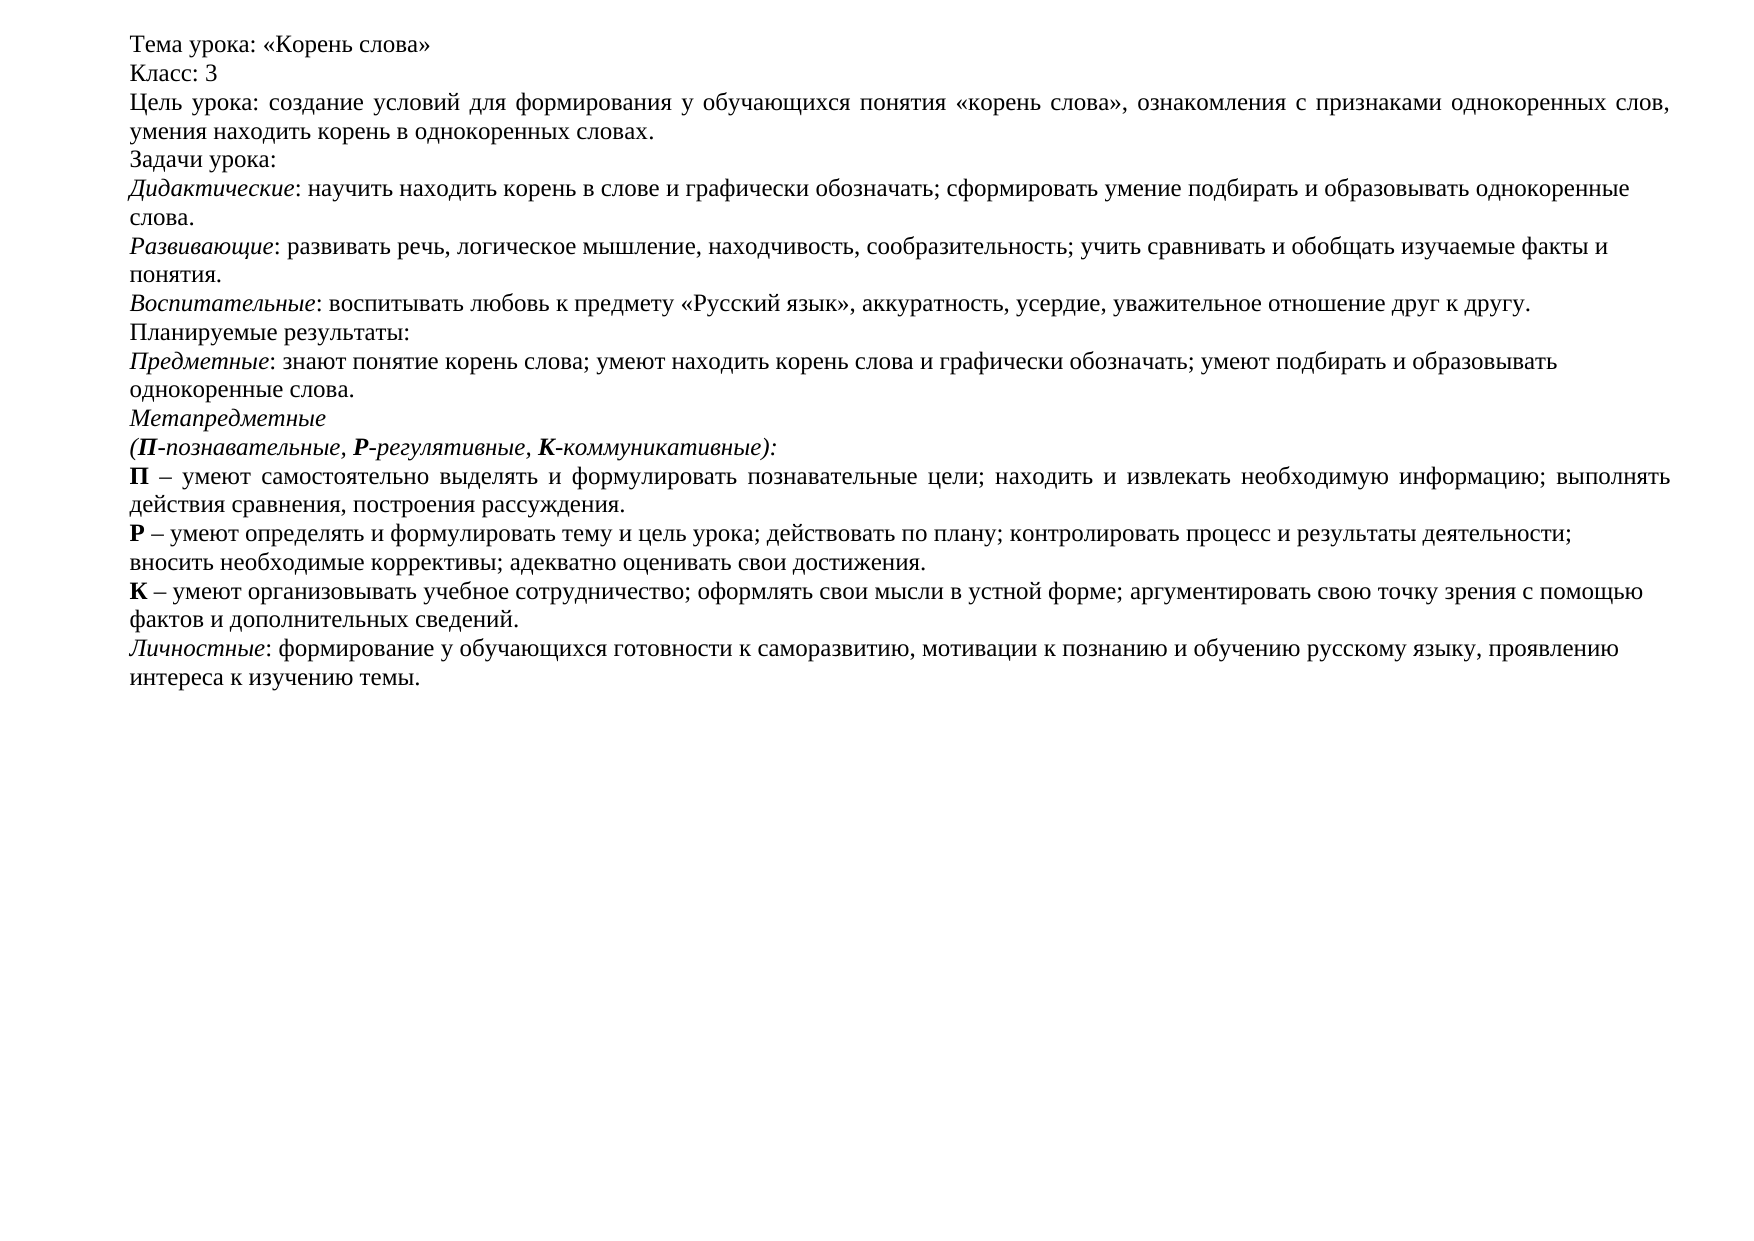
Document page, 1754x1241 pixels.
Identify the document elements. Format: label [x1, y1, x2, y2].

table_header [118, 30, 1683, 1151]
